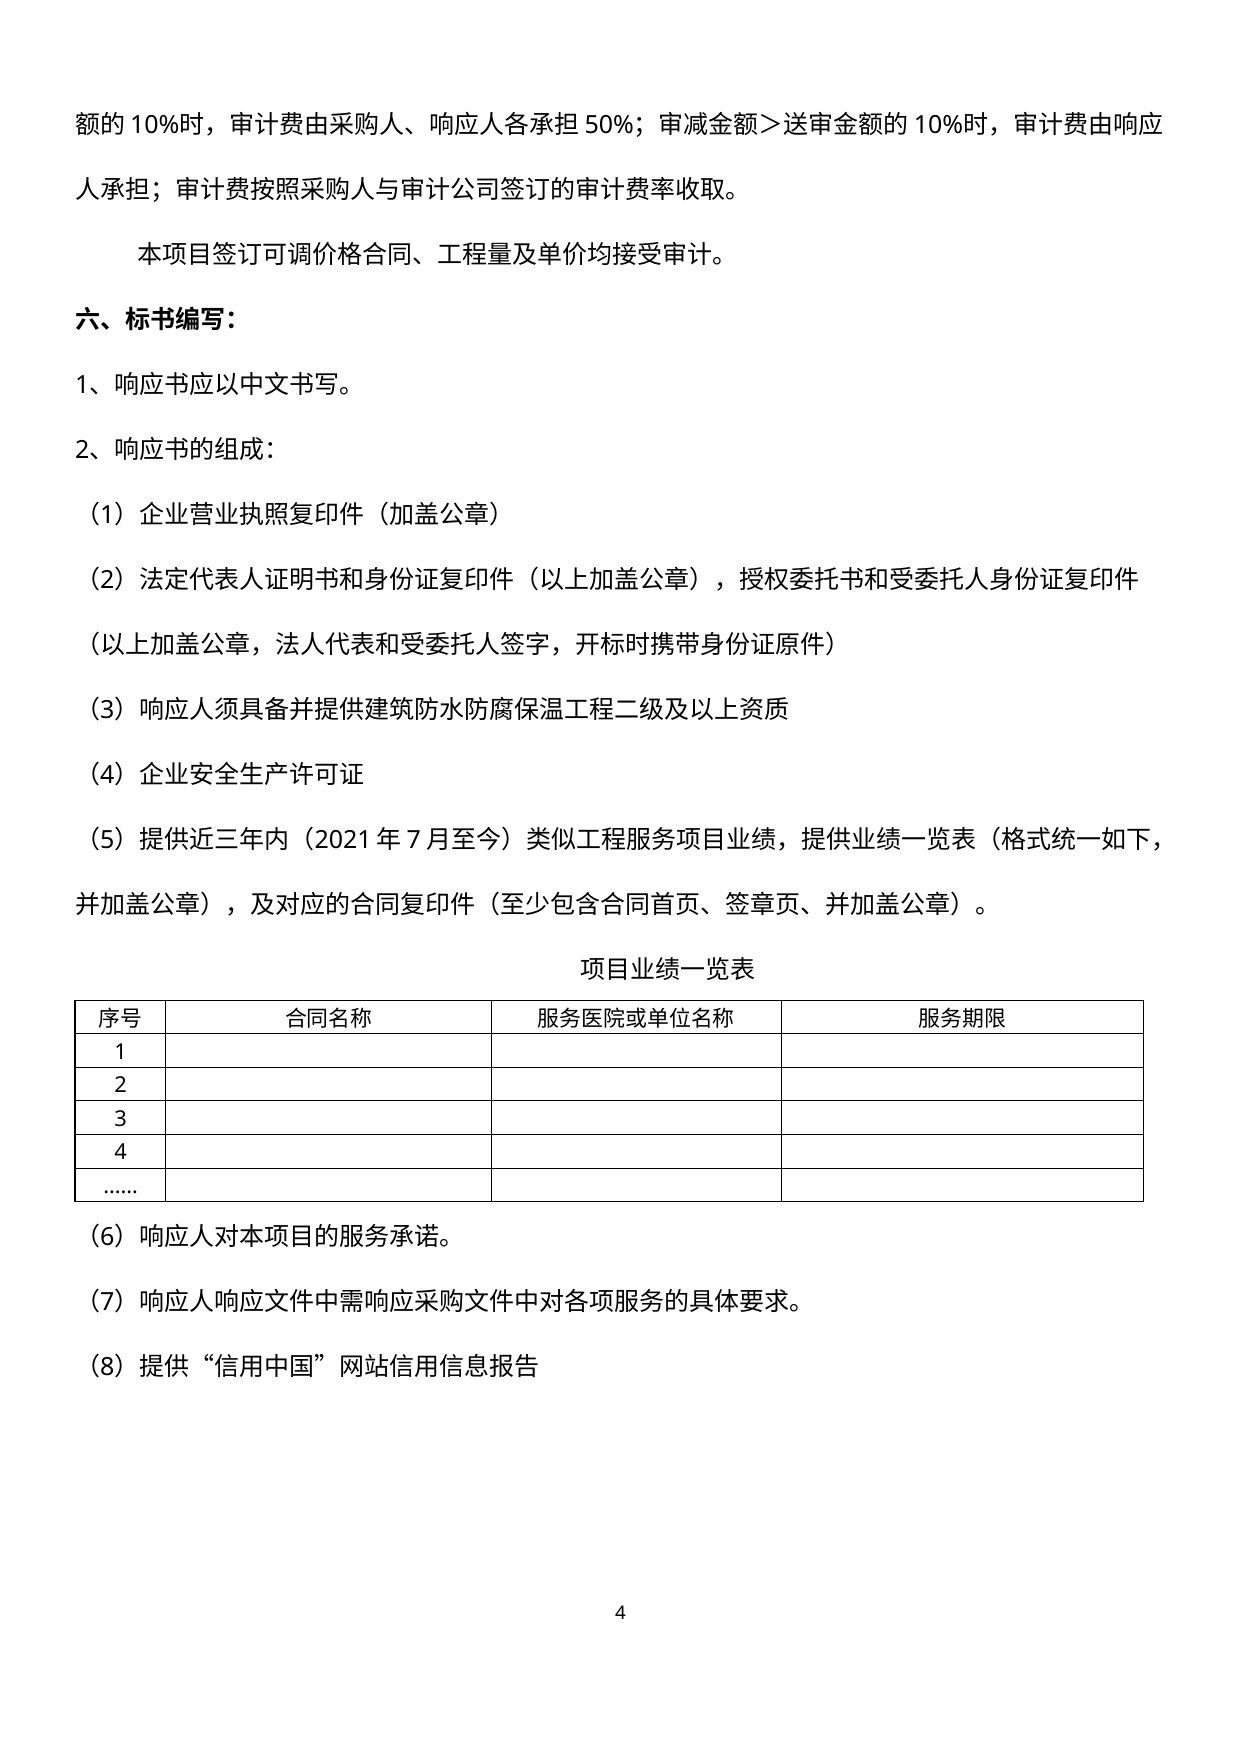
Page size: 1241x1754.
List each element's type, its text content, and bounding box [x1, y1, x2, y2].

table_cell [782, 1034, 1143, 1067]
table_header 服务期限 [782, 1001, 1143, 1033]
table_cell [492, 1135, 781, 1167]
table_cell 2 [76, 1068, 165, 1100]
text 六、标书编写： [75, 285, 1165, 350]
table_cell [166, 1169, 491, 1201]
text （8）提供“信用中国”网站信用信息报告 [75, 1332, 1165, 1397]
text （3）响应人须具备并提供建筑防水防腐保温工程二级及以上资质 [75, 675, 1165, 740]
table_cell [492, 1101, 781, 1134]
text （6）响应人对本项目的服务承诺。 [75, 1202, 1165, 1267]
table_cell 1 [76, 1034, 165, 1067]
text （5）提供近三年内（2021年7月至今）类似工程服务项目业绩，提供业绩一览表（格式统一如下，并加盖公章），及对应的合同复印件（至少包含合同首页、签章页、并加盖公章）。 [75, 805, 1165, 935]
text （4）企业安全生产许可证 [75, 740, 1165, 805]
table_cell [166, 1068, 491, 1100]
table_cell 4 [76, 1135, 165, 1167]
table_cell [492, 1169, 781, 1201]
text （7）响应人响应文件中需响应采购文件中对各项服务的具体要求。 [75, 1267, 1165, 1332]
table_cell [166, 1034, 491, 1067]
text 项目业绩一览表 [169, 935, 1165, 1000]
table_cell …… [76, 1169, 165, 1201]
table_header 序号 [76, 1001, 165, 1033]
text 1、响应书应以中文书写。 [75, 350, 1165, 415]
text （2）法定代表人证明书和身份证复印件（以上加盖公章），授权委托书和受委托人身份证复印件（以上加盖公章，法人代表和受委托人签字，开标时携带身份证原件） [75, 545, 1165, 675]
text 本项目签订可调价格合同、工程量及单价均接受审计。 [75, 220, 1165, 285]
table_cell [166, 1101, 491, 1134]
table_cell [782, 1135, 1143, 1167]
table_cell [492, 1068, 781, 1100]
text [75, 90, 1165, 220]
table_cell 3 [76, 1101, 165, 1134]
text （1）企业营业执照复印件（加盖公章） [75, 480, 1165, 545]
table_cell [782, 1169, 1143, 1201]
table_cell [166, 1135, 491, 1167]
table_cell [492, 1034, 781, 1067]
table_header 服务医院或单位名称 [492, 1001, 781, 1033]
table_cell [782, 1068, 1143, 1100]
text 2、响应书的组成： [75, 415, 1165, 480]
table_cell [782, 1101, 1143, 1134]
table_header 合同名称 [166, 1001, 491, 1033]
